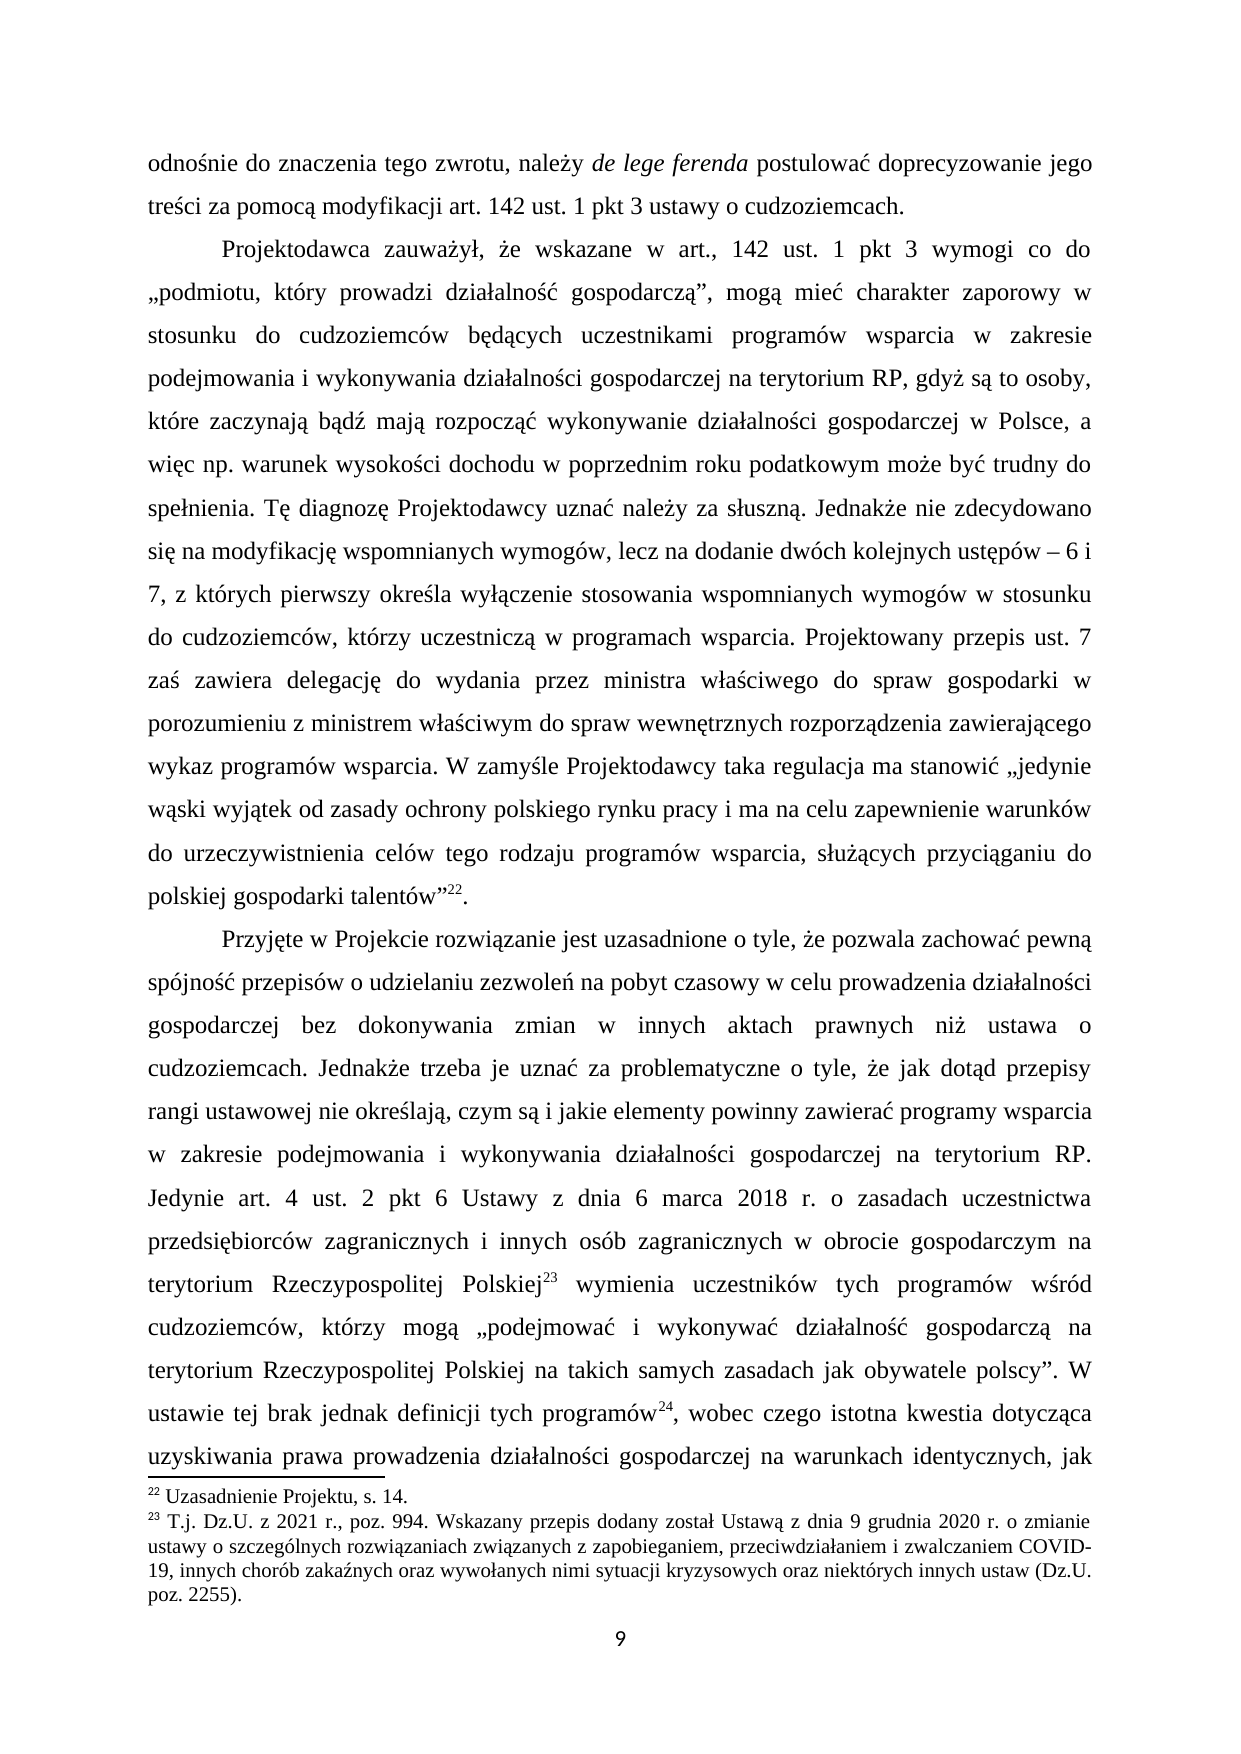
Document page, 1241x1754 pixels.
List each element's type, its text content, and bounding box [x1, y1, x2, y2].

text Projektodawca zauważył, że wskazane w art., 142 ust. 1 pkt 3 wymogi co do „podmiotu, który prowadzi działalność gospodarczą”, mogą mieć charakter zaporowy w stosunku do cudzoziemców będących uczestnikami programów wsparcia w zakresie podejmowania i wykonywania działalności gospodarczej na terytorium RP, gdyż są to osoby, które zaczynają bądź mają rozpocząć wykonywanie działalności gospodarczej w Polsce, a więc np. warunek wysokości dochodu w poprzednim roku podatkowym może być trudny do spełnienia. Tę diagnozę Projektodawcy uznać należy za słuszną. Jednakże nie zdecydowano się na modyfikację wspomnianych wymogów, lecz na dodanie dwóch kolejnych ustępów – 6 i 7, z których pierwszy określa wyłączenie stosowania wspomnianych wymogów w stosunku do cudzoziemców, którzy uczestniczą w programach wsparcia. Projektowany przepis ust. 7 zaś zawiera delegację do wydania przez ministra właściwego do spraw gospodarki w porozumieniu z ministrem właściwym do spraw wewnętrznych rozporządzenia zawierającego wykaz programów wsparcia. W zamyśle Projektodawcy taka regulacja ma stanowić „jedynie wąski wyjątek od zasady ochrony polskiego rynku pracy i ma na celu zapewnienie warunków do urzeczywistnienia celów tego rodzaju programów wsparcia, służących przyciąganiu do polskiej gospodarki talentów”. [148, 234, 1093, 909]
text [148, 924, 1093, 1470]
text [148, 148, 1093, 219]
